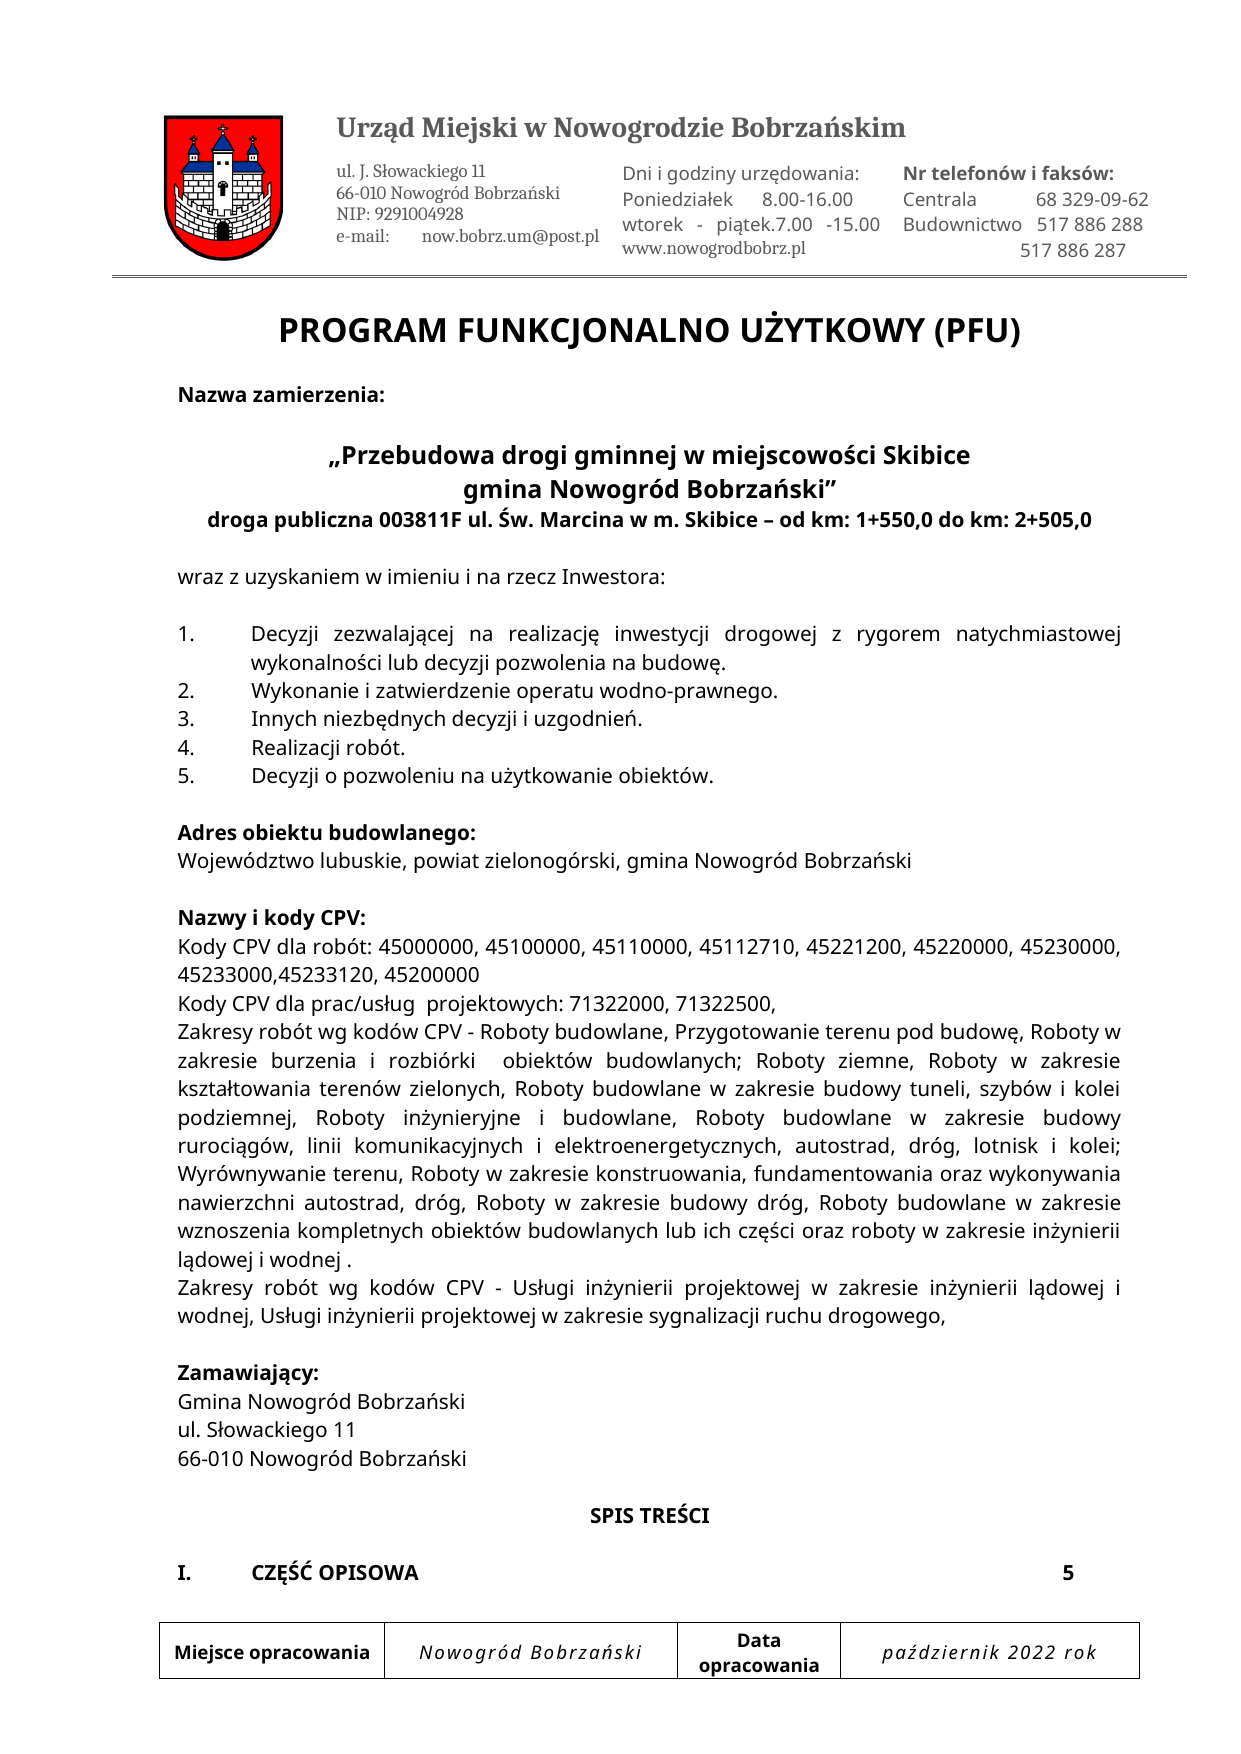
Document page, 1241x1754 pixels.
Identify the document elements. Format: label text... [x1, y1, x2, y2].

text 3. Innych niezbędnych decyzji i uzgodnień. [177, 704, 1122, 733]
picture [163, 115, 284, 261]
text Województwo lubuskie, powiat zielonogórski, gmina Nowogród Bobrzański [177, 847, 1122, 875]
text gmina Nowogród Bobrzański” [177, 471, 1122, 505]
text 66-010 Nowogród Bobrzański [177, 1444, 1122, 1472]
text Gmina Nowogród Bobrzański [177, 1387, 1122, 1415]
text wraz z uzyskaniem w imieniu i na rzecz Inwestora: [177, 562, 1122, 591]
text PROGRAM FUNKCJONALNO UŻYTKOWY (PFU) [177, 307, 1122, 352]
text Zakresy robót wg kodów CPV - Roboty budowlane, Przygotowanie terenu pod budowę, Roboty w zakresie burzenia i rozbiórki obiektów budowlanych; Roboty ziemne, Roboty w zakresie kształtowania terenów zielonych, Roboty budowlane w zakresie budowy tuneli, szybów i kolei podziemnej, Roboty inżynieryjne i budowlane, Roboty budowlane w zakresie budowy rurociągów, linii komunikacyjnych i elektroenergetycznych, autostrad, dróg, lotnisk i kolei; Wyrównywanie terenu, Roboty w zakresie konstruowania, fundamentowania oraz wykonywania nawierzchni autostrad, dróg, Roboty w zakresie budowy dróg, Roboty budowlane w zakresie wznoszenia kompletnych obiektów budowlanych lub ich części oraz roboty w zakresie inżynierii lądowej i wodnej . [177, 1017, 1122, 1273]
text 4. Realizacji robót. [177, 733, 1122, 761]
text Nazwa zamierzenia: [177, 380, 1122, 409]
text Nazwy i kody CPV: [177, 903, 1122, 932]
text 5. Decyzji o pozwoleniu na użytkowanie obiektów. [177, 761, 1122, 790]
text Kody CPV dla robót: 45000000, 45100000, 45110000, 45112710, 45221200, 45220000, 45230000, 45233000,45233120, 45200000 [177, 932, 1122, 989]
text Kody CPV dla prac/usług projektowych: 71322000, 71322500, [177, 989, 1122, 1017]
text „Przebudowa drogi gminnej w miejscowości Skibice [177, 437, 1122, 471]
text I. CZĘŚĆ OPISOWA 5 [177, 1558, 1122, 1586]
text Zamawiający: [177, 1358, 1122, 1387]
text 2. Wykonanie i zatwierdzenie operatu wodno-prawnego. [177, 676, 1122, 704]
text Zakresy robót wg kodów CPV - Usługi inżynierii projektowej w zakresie inżynierii lądowej i wodnej, Usługi inżynierii projektowej w zakresie sygnalizacji ruchu drogowego, [177, 1273, 1122, 1330]
text droga publiczna 003811F ul. Św. Marcina w m. Skibice – od km: 1+550,0 do km: 2+505,0 [177, 505, 1122, 534]
text ul. Słowackiego 11 [177, 1415, 1122, 1444]
text SPIS TREŚCI [177, 1501, 1122, 1529]
text Adres obiektu budowlanego: [177, 818, 1122, 847]
text 1. Decyzji zezwalającej na realizację inwestycji drogowej z rygorem natychmiastowej wykonalności lub decyzji pozwolenia na budowę. [177, 619, 1122, 676]
